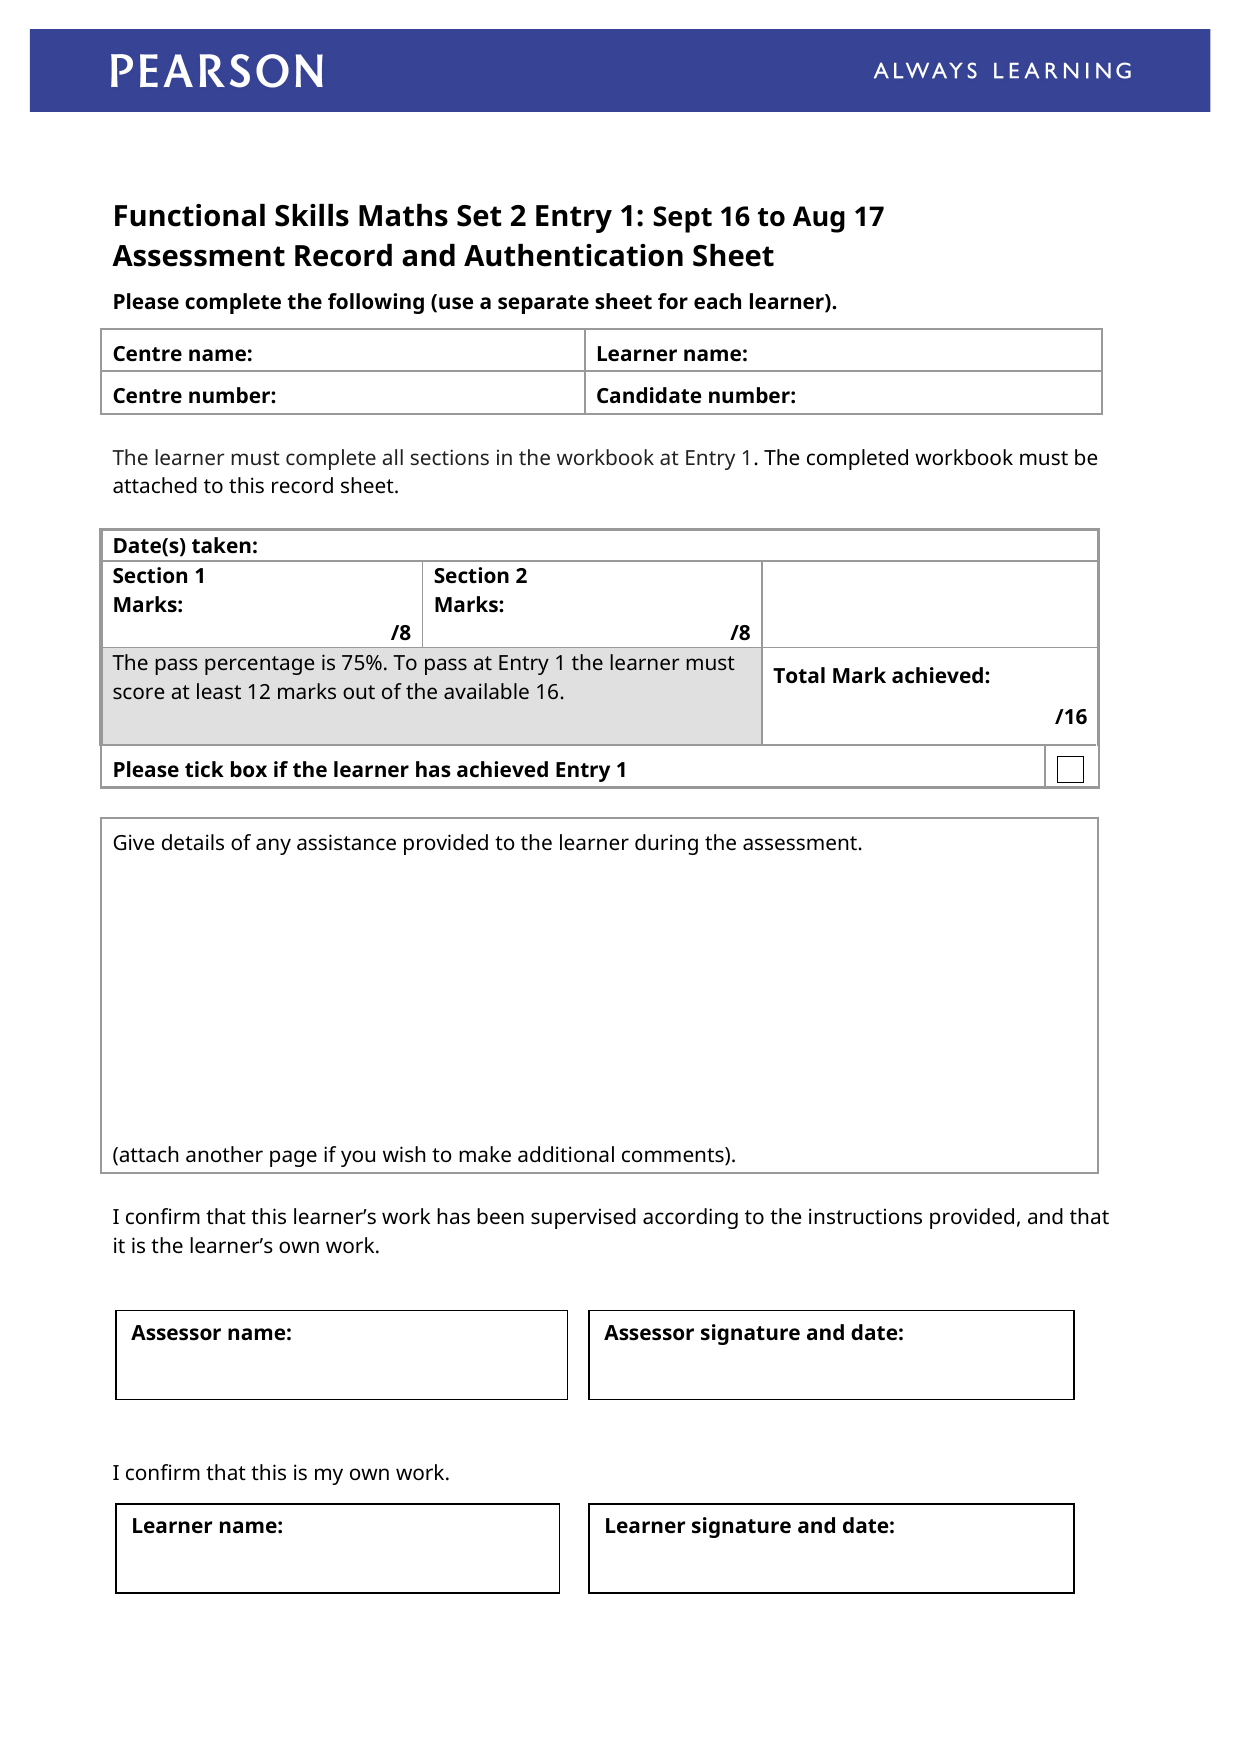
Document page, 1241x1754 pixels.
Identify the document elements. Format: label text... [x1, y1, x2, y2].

table_header Centre name: [102, 330, 584, 370]
title Functional Skills Maths Set 2 Entry 1: Sept 16 to Aug 17 [112, 144, 1128, 235]
picture [29, 29, 1211, 112]
table_cell Total Mark achieved: /16 [763, 648, 1097, 744]
table_header Give details of any assistance provided to the learner during the assessment. (attach another page if you wish to make additional comments). [102, 819, 1097, 1172]
table_cell The pass percentage is 75%. To pass at Entry 1 the learner must score at least 12 marks out of the available 16. [103, 648, 761, 744]
text Please complete the following (use a separate sheet for each learner). [112, 287, 1128, 315]
table_cell [763, 562, 1097, 647]
table_cell Centre number: [102, 372, 584, 412]
table_cell [1046, 744, 1098, 786]
table_header Date(s) taken: [103, 531, 1097, 560]
table_cell Candidate number: [586, 372, 1101, 412]
table_cell Section 1 Marks: /8 [103, 562, 422, 647]
table_header Learner name: [586, 330, 1101, 370]
text The learner must complete all sections in the workbook at Entry 1. The completed workbook must be attached to this record sheet. [112, 443, 1128, 500]
text I confirm that this is my own work. [112, 1458, 1128, 1487]
table_cell Please tick box if the learner has achieved Entry 1 [102, 746, 1044, 786]
title Assessment Record and Authentication Sheet [112, 235, 1128, 274]
text I confirm that this learner’s work has been supervised according to the instructions provided, and that it is the learner’s own work. [112, 1202, 1128, 1259]
table_cell Section 2 Marks: /8 [423, 562, 761, 647]
